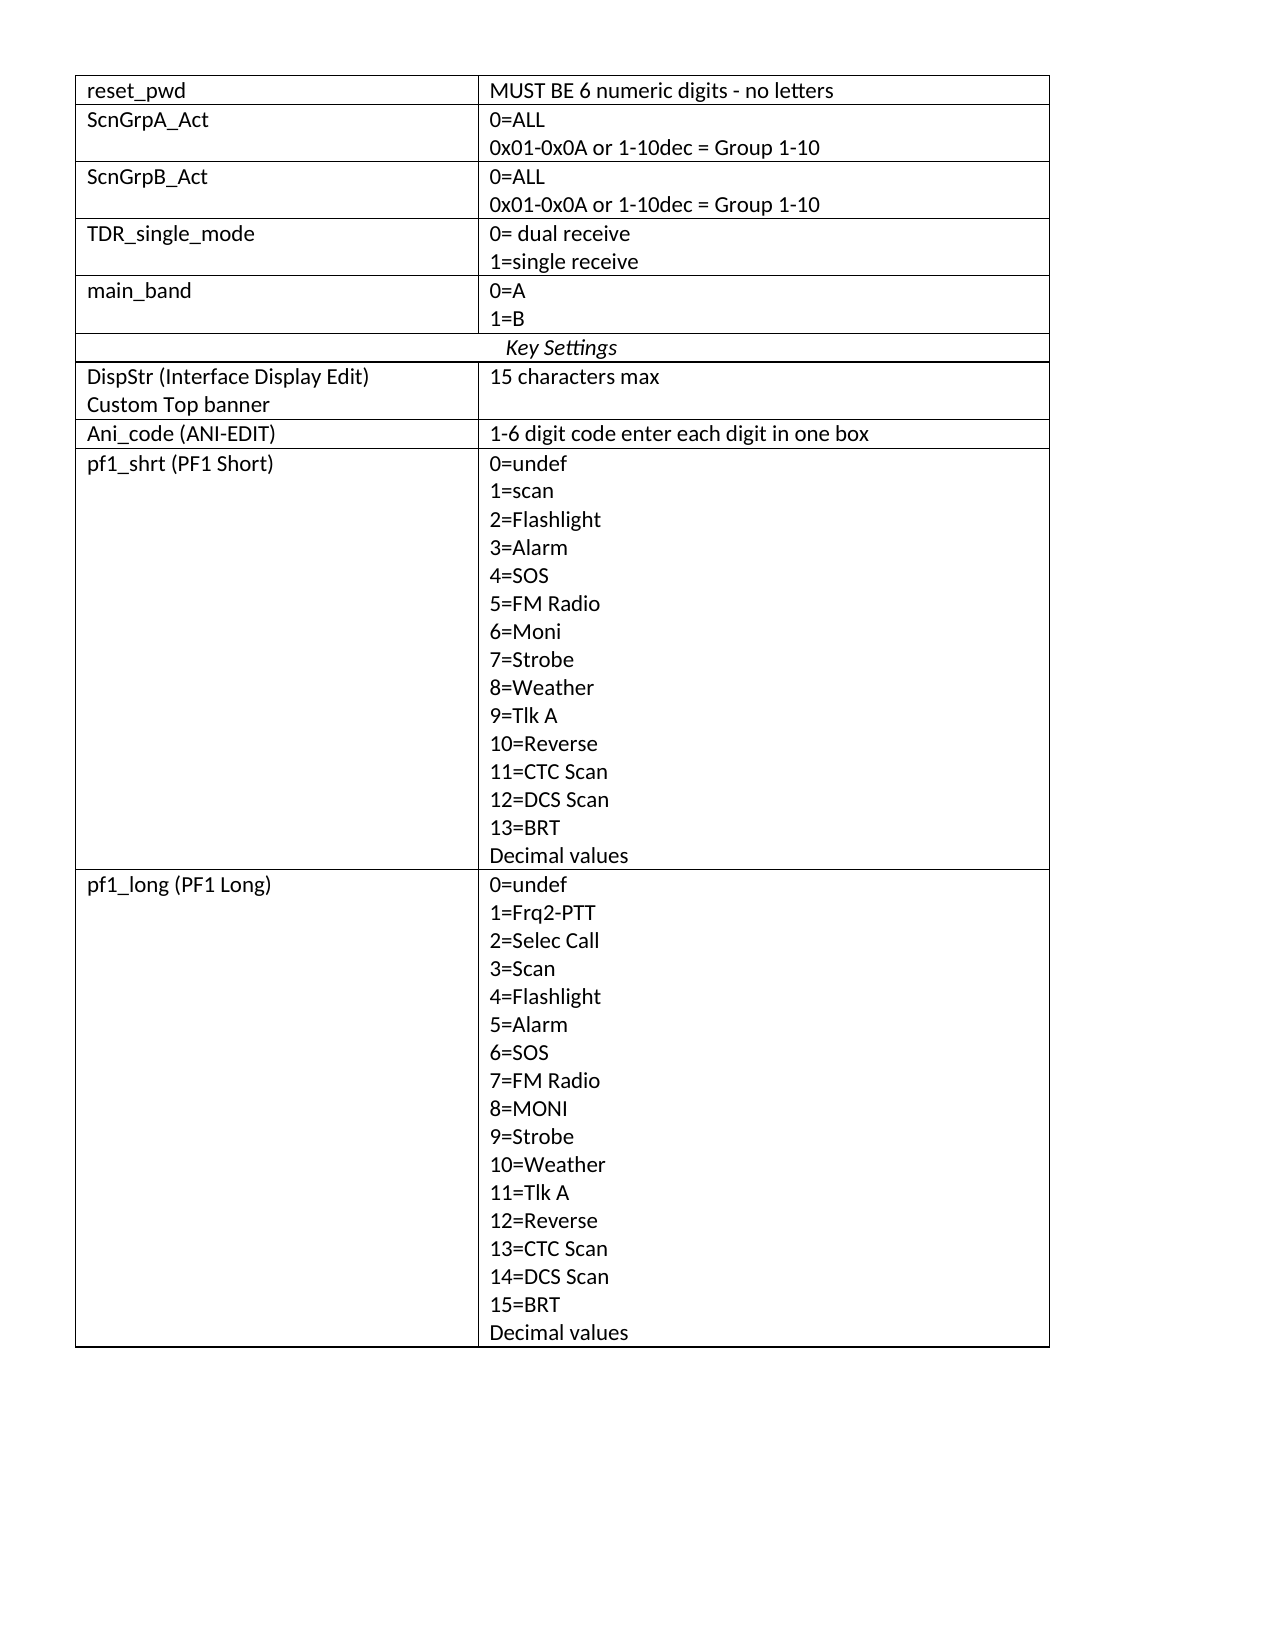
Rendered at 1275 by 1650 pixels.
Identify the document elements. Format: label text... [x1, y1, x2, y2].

table_cell 0=ALL 0x01-0x0A or 1-10dec = Group 1-10 [479, 105, 1049, 161]
table_cell 15 characters max [479, 363, 1049, 418]
table_cell 0=undef 1=Frq2-PTT 2=Selec Call 3=Scan 4=Flashlight 5=Alarm 6=SOS 7=FM Radio 8=MONI 9=Strobe 10=Weather 11=Tlk A 12=Reverse 13=CTC Scan 14=DCS Scan 15=BRT Decimal values [479, 870, 1049, 1346]
table_cell pf1_long (PF1 Long) [76, 870, 478, 1346]
table_cell 0=undef 1=scan 2=Flashlight 3=Alarm 4=SOS 5=FM Radio 6=Moni 7=Strobe 8=Weather 9=Tlk A 10=Reverse 11=CTC Scan 12=DCS Scan 13=BRT Decimal values [479, 449, 1049, 869]
table_cell 0= dual receive 1=single receive [479, 219, 1049, 275]
table_cell DispStr (Interface Display Edit) Custom Top banner [76, 363, 478, 418]
table_cell main_band [76, 276, 478, 332]
table_cell ScnGrpB_Act [76, 162, 478, 218]
table_cell pf1_shrt (PF1 Short) [76, 449, 478, 869]
table_cell 0=ALL 0x01-0x0A or 1-10dec = Group 1-10 [479, 162, 1049, 218]
table_cell Ani_code (ANI-EDIT) [76, 420, 478, 448]
table_cell reset_pwd [76, 76, 478, 104]
table_cell 0=A 1=B [479, 276, 1049, 332]
table_cell ScnGrpA_Act [76, 105, 478, 161]
table_cell 1-6 digit code enter each digit in one box [479, 420, 1049, 448]
table_cell TDR_single_mode [76, 219, 478, 275]
table_cell Key Settings [76, 334, 1049, 361]
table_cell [479, 76, 1049, 104]
